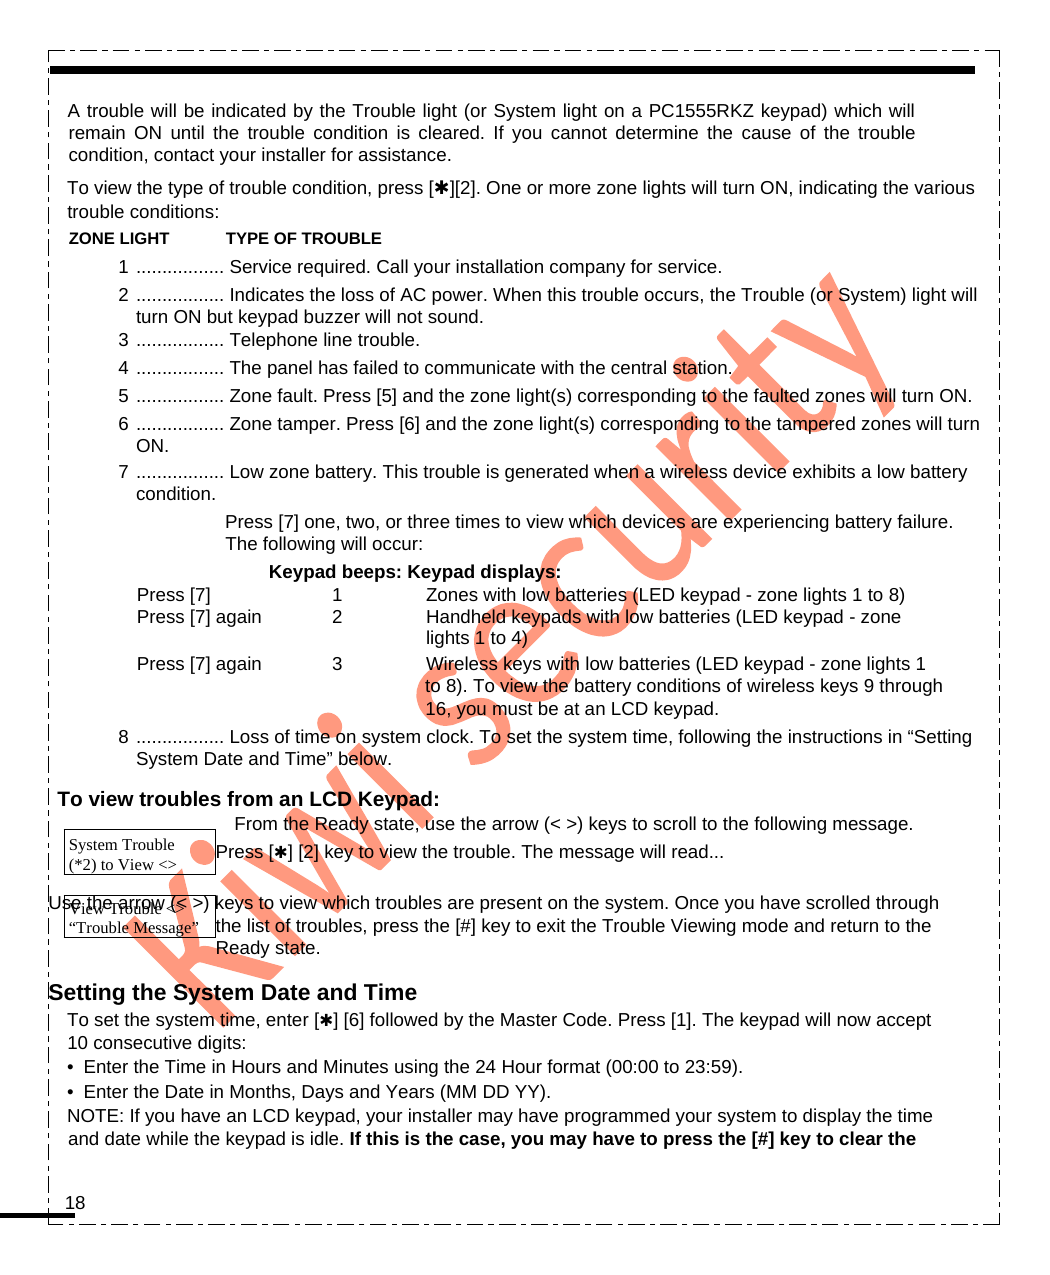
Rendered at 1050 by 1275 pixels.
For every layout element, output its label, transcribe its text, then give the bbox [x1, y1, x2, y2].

table_cell Handheld keypads with low batteries (LED keypad - zone lights 1 to 4) [425, 606, 940, 653]
text Keypad beeps: Keypad displays: [269, 561, 997, 582]
text Press [7] one, two, or three times to view which devices are experiencing battery failure. The following will occur: [225, 511, 974, 554]
table_cell Press [7] again [137, 606, 332, 653]
text From the Ready state, use the arrow (< >) keys to scroll to the following message. [67, 812, 996, 834]
table_header Press [7] [137, 584, 332, 606]
list ................. Zone tamper. Press [6] and the zone light(s) corresponding to the tampered zones will turn ON. [118, 413, 988, 456]
table_cell Press [7] again [137, 653, 332, 675]
list ................. Loss of time on system clock. To set the system time, following the instructions in “Setting System Date and Time” below. [118, 726, 988, 769]
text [67, 1105, 951, 1149]
text To view troubles from an LCD Keypad: [57, 786, 998, 810]
list Enter the Time in Hours and Minutes using the 24 Hour format (00:00 to 23:59). [67, 1056, 996, 1078]
table_cell Wireless keys with low batteries (LED keypad - zone lights 1 [425, 653, 940, 675]
table_cell 3 [332, 653, 425, 675]
text Use the arrow (< >) keys to view which troubles are present on the system. Once you have scrolled through the list of troubles, press the [#] key to exit the Trouble Viewing mode and return to the Ready state. [48, 892, 949, 958]
text Press [✱] [2] key to view the trouble. The message will read... [216, 840, 996, 863]
table_cell 2 [332, 606, 425, 653]
list ................. Service required. Call your installation company for service. [118, 256, 988, 277]
subtitle Setting the System Date and Time [48, 979, 998, 1006]
table_header View Trouble <> “Trouble Message” [65, 896, 215, 937]
text to 8). To view the battery conditions of wireless keys 9 through 16, you must be at an LCD keypad. [425, 675, 971, 719]
text ZONE LIGHT TYPE OF TROUBLE [48, 229, 998, 248]
table_header Zones with low batteries (LED keypad - zone lights 1 to 8) [425, 584, 940, 606]
text A trouble will be indicated by the Trouble light (or System light on a PC1555RKZ keypad) which will remain ON until the trouble condition is cleared. If you cannot determine the cause of the trouble condition, contact your installer for assistance. [67, 100, 916, 165]
list ................. Indicates the loss of AC power. When this trouble occurs, the Trouble (or System) light will turn ON but keypad buzzer will not sound. [118, 284, 988, 327]
list ................. Telephone line trouble. [118, 329, 988, 350]
list ................. The panel has failed to communicate with the central station. [118, 357, 988, 378]
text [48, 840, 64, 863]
table_header System Trouble (*2) to View <> [65, 830, 215, 874]
table_header 1 [332, 584, 425, 606]
list ................. Low zone battery. This trouble is generated when a wireless device exhibits a low battery condition. [118, 460, 988, 504]
list Enter the Date in Months, Days and Years (MM DD YY). [67, 1081, 996, 1102]
text To view the type of trouble condition, press [✱][2]. One or more zone lights will turn ON, indicating the various trouble conditions: [67, 175, 996, 222]
text To set the system time, enter [✱] [6] followed by the Master Code. Press [1]. The keypad will now accept 10 consecutive digits: [67, 1008, 955, 1053]
list ................. Zone fault. Press [5] and the zone light(s) corresponding to the faulted zones will turn ON. [118, 385, 988, 406]
